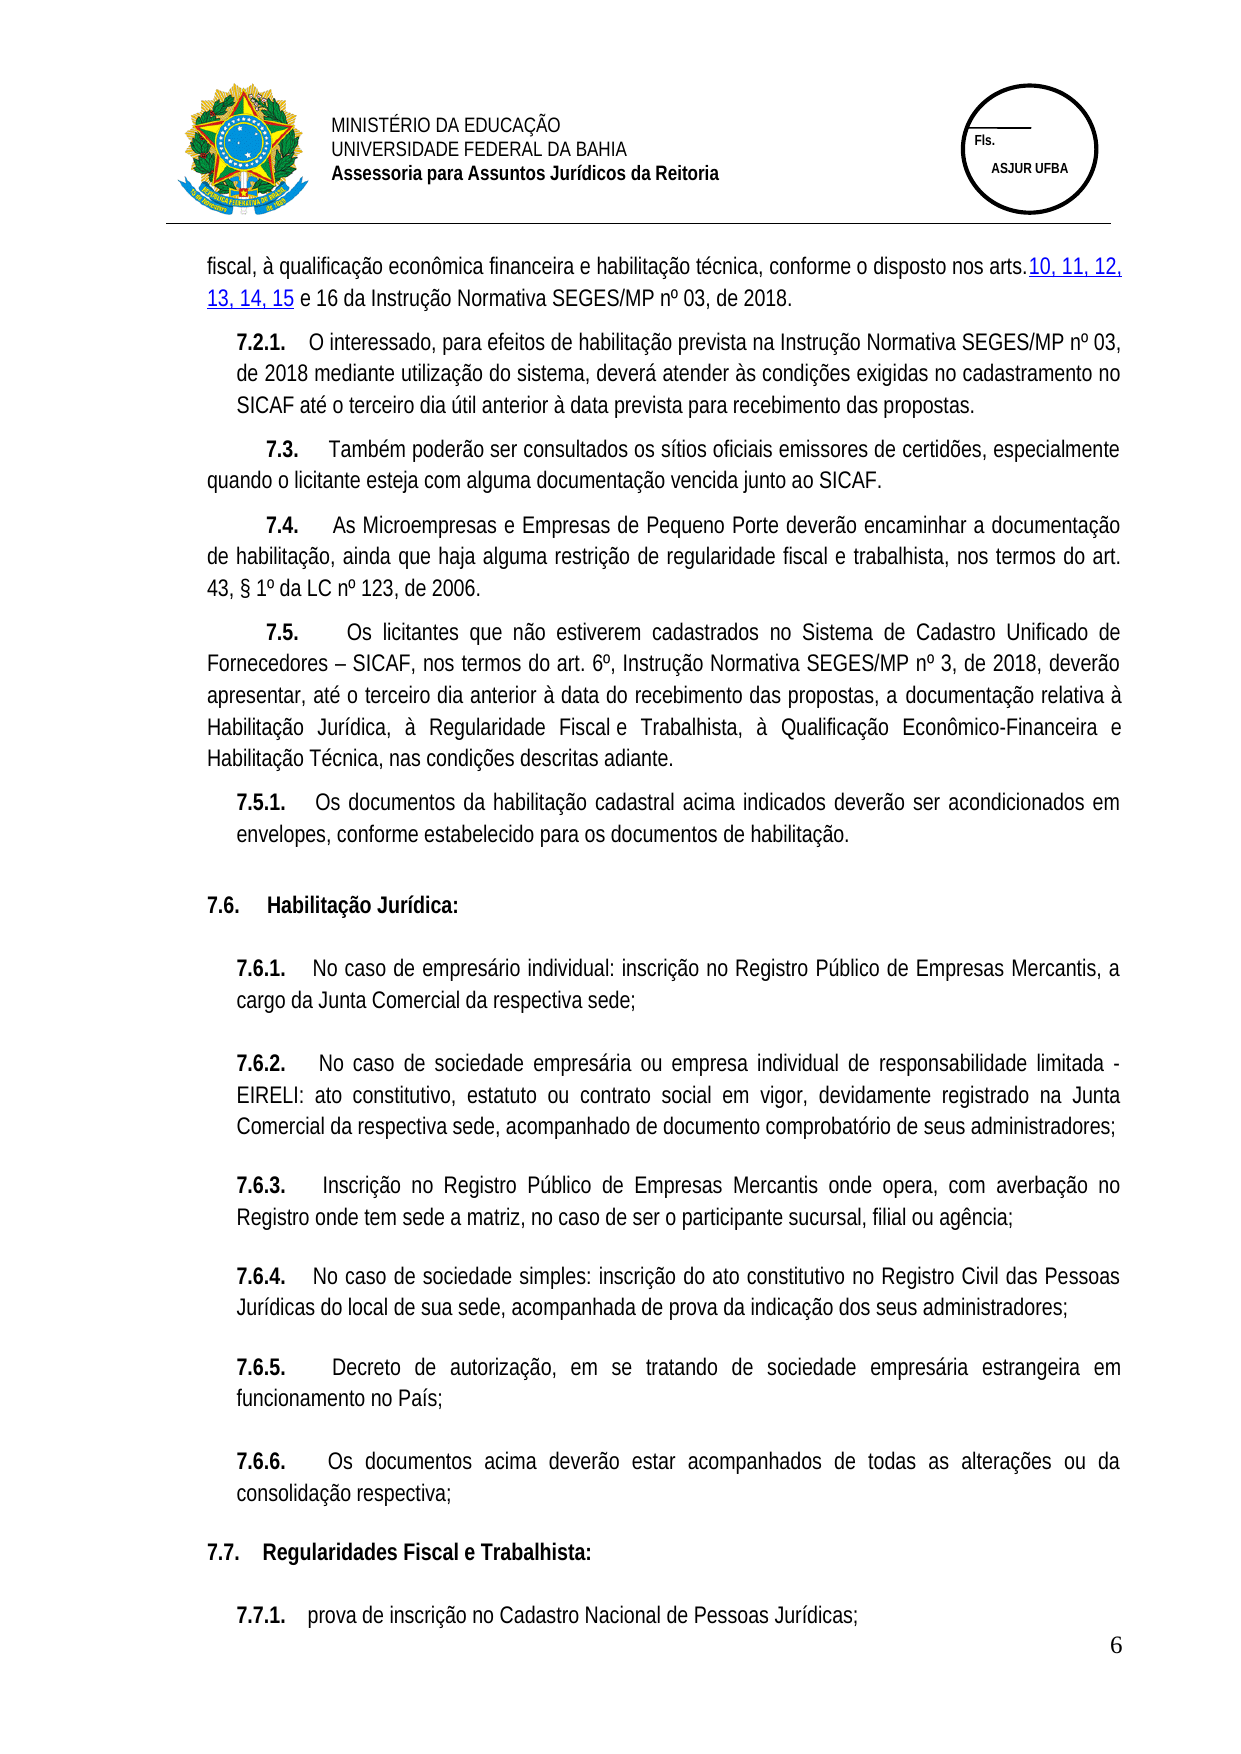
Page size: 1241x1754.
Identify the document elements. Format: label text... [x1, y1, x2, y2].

list Também poderão ser consultados os sítios oficiais emissores de certidões, especialmente quando o licitante esteja com alguma documentação vencida junto ao SICAF. [207, 435, 1122, 494]
list As Microempresas e Empresas de Pequeno Porte deverão encaminhar a documentação de habilitação, ainda que haja alguma restrição de regularidade fiscal e trabalhista, nos termos do art. 43, § 1º da LC nº 123, de 2006. [207, 511, 1122, 601]
list Os documentos acima deverão estar acompanhados de todas as alterações ou da consolidação respectiva; [236, 1447, 1122, 1506]
list O interessado, para efeitos de habilitação prevista na Instrução Normativa SEGES/MP nº 03, de 2018 mediante utilização do sistema, deverá atender às condições exigidas no cadastramento no SICAF até o terceiro dia útil anterior à data prevista para recebimento das propostas. [236, 328, 1122, 418]
list Os licitantes que não estiverem cadastrados no Sistema de Cadastro Unificado de Fornecedores – SICAF, nos termos do art. 6º, Instrução Normativa SEGES/MP nº 3, de 2018, deverão apresentar, até o terceiro dia anterior à data do recebimento das propostas, a documentação relativa à Habilitação Jurídica, à Regularidade Fiscal e Trabalhista, à Qualificação Econômico-Financeira e Habilitação Técnica, nas condições descritas adiante. [207, 618, 1122, 772]
list Decreto de autorização, em se tratando de sociedade empresária estrangeira em funcionamento no País; [236, 1352, 1122, 1412]
list Inscrição no Registro Público de Empresas Mercantis onde opera, com averbação no Registro onde tem sede a matriz, no caso de ser o participante sucursal, filial ou agência; [236, 1171, 1122, 1230]
list Os documentos da habilitação cadastral acima indicados deverão ser acondicionados em envelopes, conforme estabelecido para os documentos de habilitação. [236, 788, 1122, 847]
list prova de inscrição no Cadastro Nacional de Pessoas Jurídicas; [236, 1601, 1122, 1628]
list Habilitação Jurídica: [207, 891, 1122, 919]
list No caso de sociedade empresária ou empresa individual de responsabilidade limitada - EIRELI: ato constitutivo, estatuto ou contrato social em vigor, devidamente registrado na Junta Comercial da respectiva sede, acompanhado de documento comprobatório de seus administradores; [236, 1049, 1122, 1140]
list No caso de empresário individual: inscrição no Registro Público de Empresas Mercantis, a cargo da Junta Comercial da respectiva sede; [236, 954, 1122, 1013]
list Regularidades Fiscal e Trabalhista: [207, 1538, 1122, 1565]
list No caso de sociedade simples: inscrição do ato constitutivo no Registro Civil das Pessoas Jurídicas do local de sua sede, acompanhada de prova da indicação dos seus administradores; [236, 1262, 1122, 1321]
picture [177, 83, 309, 215]
